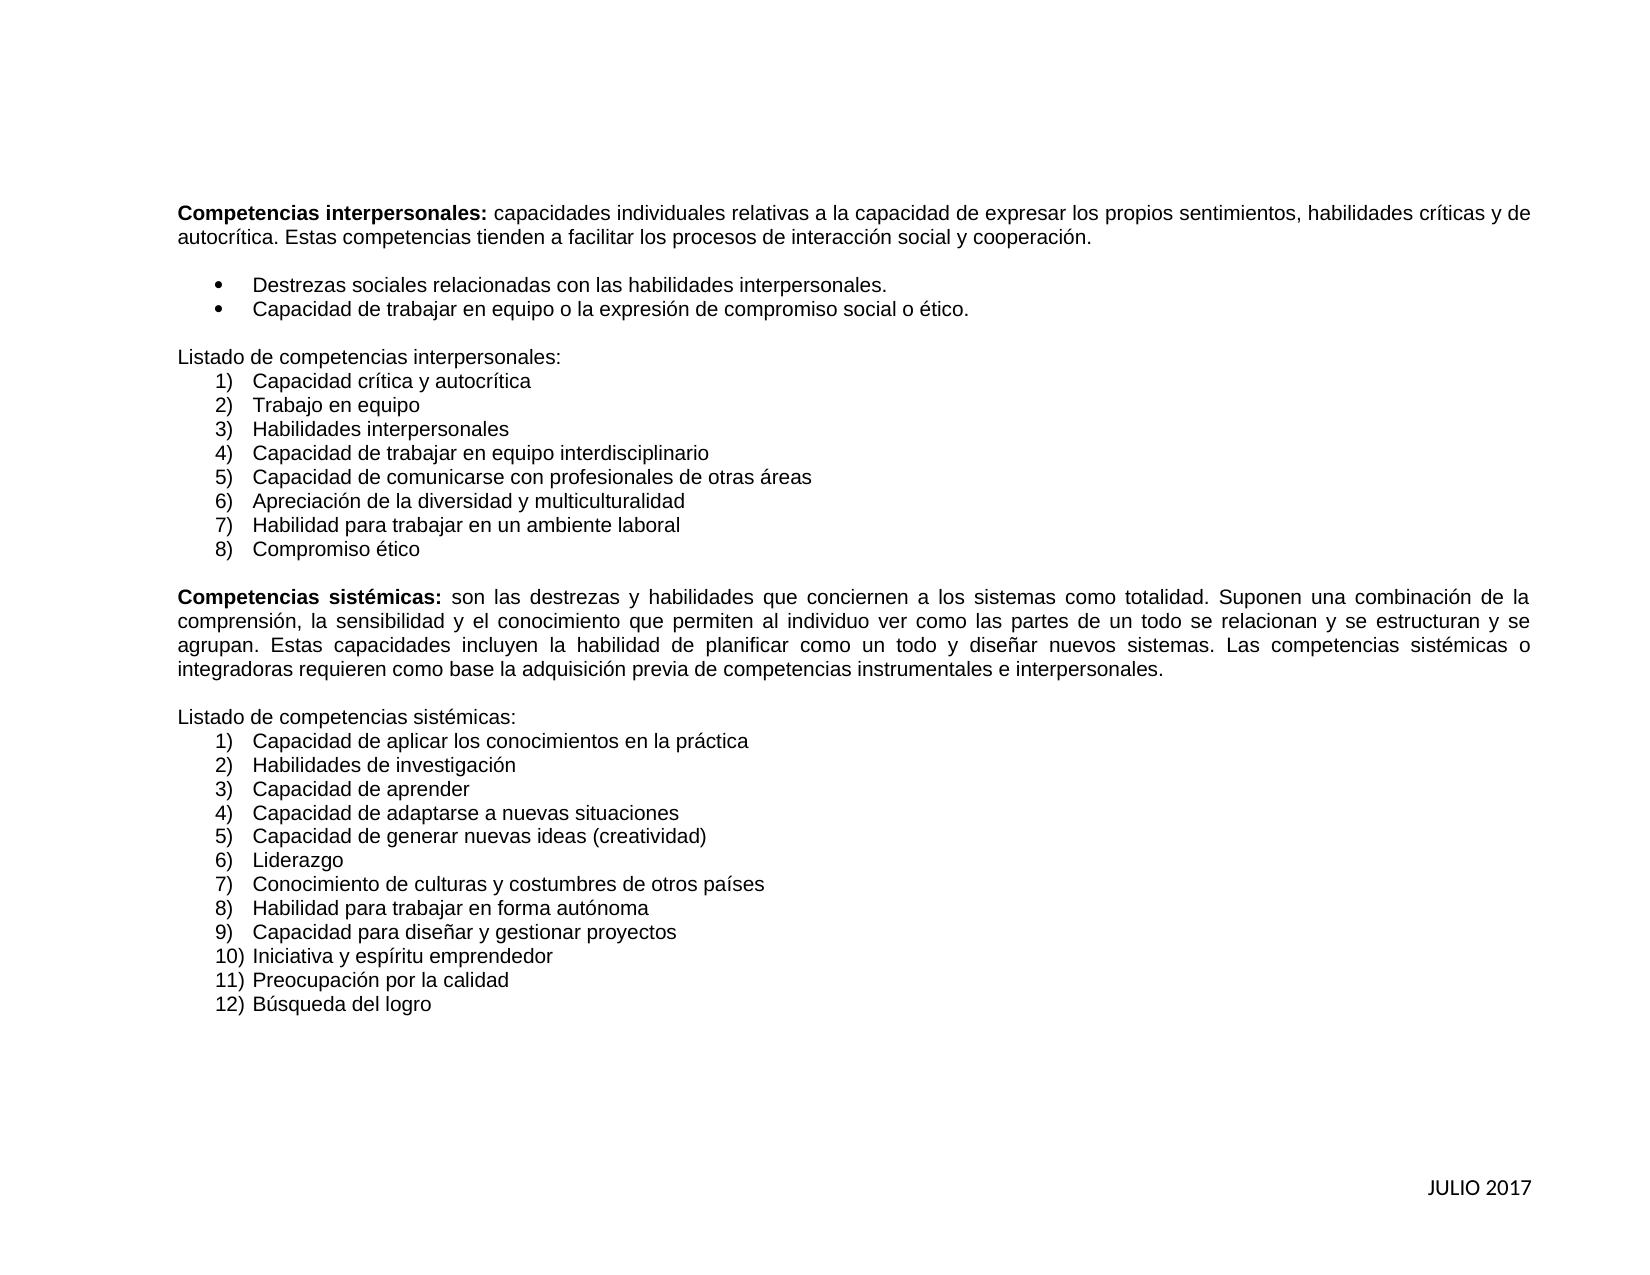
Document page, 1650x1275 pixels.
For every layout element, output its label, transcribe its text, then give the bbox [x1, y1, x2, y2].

list Conocimiento de culturas y costumbres de otros países [215, 872, 1532, 896]
list Habilidades interpersonales [215, 417, 1532, 441]
list Búsqueda del logro [215, 992, 1532, 1016]
list Destrezas sociales relacionadas con las habilidades interpersonales. [215, 273, 1532, 297]
list Apreciación de la diversidad y multiculturalidad [215, 489, 1532, 513]
list Capacidad de trabajar en equipo o la expresión de compromiso social o ético. [215, 297, 1532, 321]
text Competencias interpersonales: capacidades individuales relativas a la capacidad de expresar los propios sentimientos, habilidades críticas y de autocrítica. Estas competencias tienden a facilitar los procesos de interacción social y cooperación. [177, 201, 1532, 249]
list Capacidad de adaptarse a nuevas situaciones [215, 800, 1532, 824]
list Capacidad de generar nuevas ideas (creatividad) [215, 824, 1532, 848]
text Listado de competencias sistémicas: [177, 704, 1532, 728]
list Habilidad para trabajar en forma autónoma [215, 896, 1532, 920]
list Compromiso ético [215, 537, 1532, 561]
list Liderazgo [215, 848, 1532, 872]
list Trabajo en equipo [215, 393, 1532, 417]
list Iniciativa y espíritu emprendedor [215, 944, 1532, 968]
list Capacidad de aplicar los conocimientos en la práctica [215, 728, 1532, 752]
list Habilidades de investigación [215, 752, 1532, 776]
list Capacidad de aprender [215, 776, 1532, 800]
list Capacidad crítica y autocrítica [215, 369, 1532, 393]
list Capacidad para diseñar y gestionar proyectos [215, 920, 1532, 944]
list Habilidad para trabajar en un ambiente laboral [215, 513, 1532, 537]
list Capacidad de trabajar en equipo interdisciplinario [215, 441, 1532, 465]
list Capacidad de comunicarse con profesionales de otras áreas [215, 465, 1532, 489]
text Listado de competencias interpersonales: [177, 345, 1532, 369]
text Competencias sistémicas: son las destrezas y habilidades que conciernen a los sistemas como totalidad. Suponen una combinación de la comprensión, la sensibilidad y el conocimiento que permiten al individuo ver como las partes de un todo se relacionan y se estructuran y se agrupan. Estas capacidades incluyen la habilidad de planificar como un todo y diseñar nuevos sistemas. Las competencias sistémicas o integradoras requieren como base la adquisición previa de competencias instrumentales e interpersonales. [177, 585, 1532, 681]
list Preocupación por la calidad [215, 968, 1532, 992]
